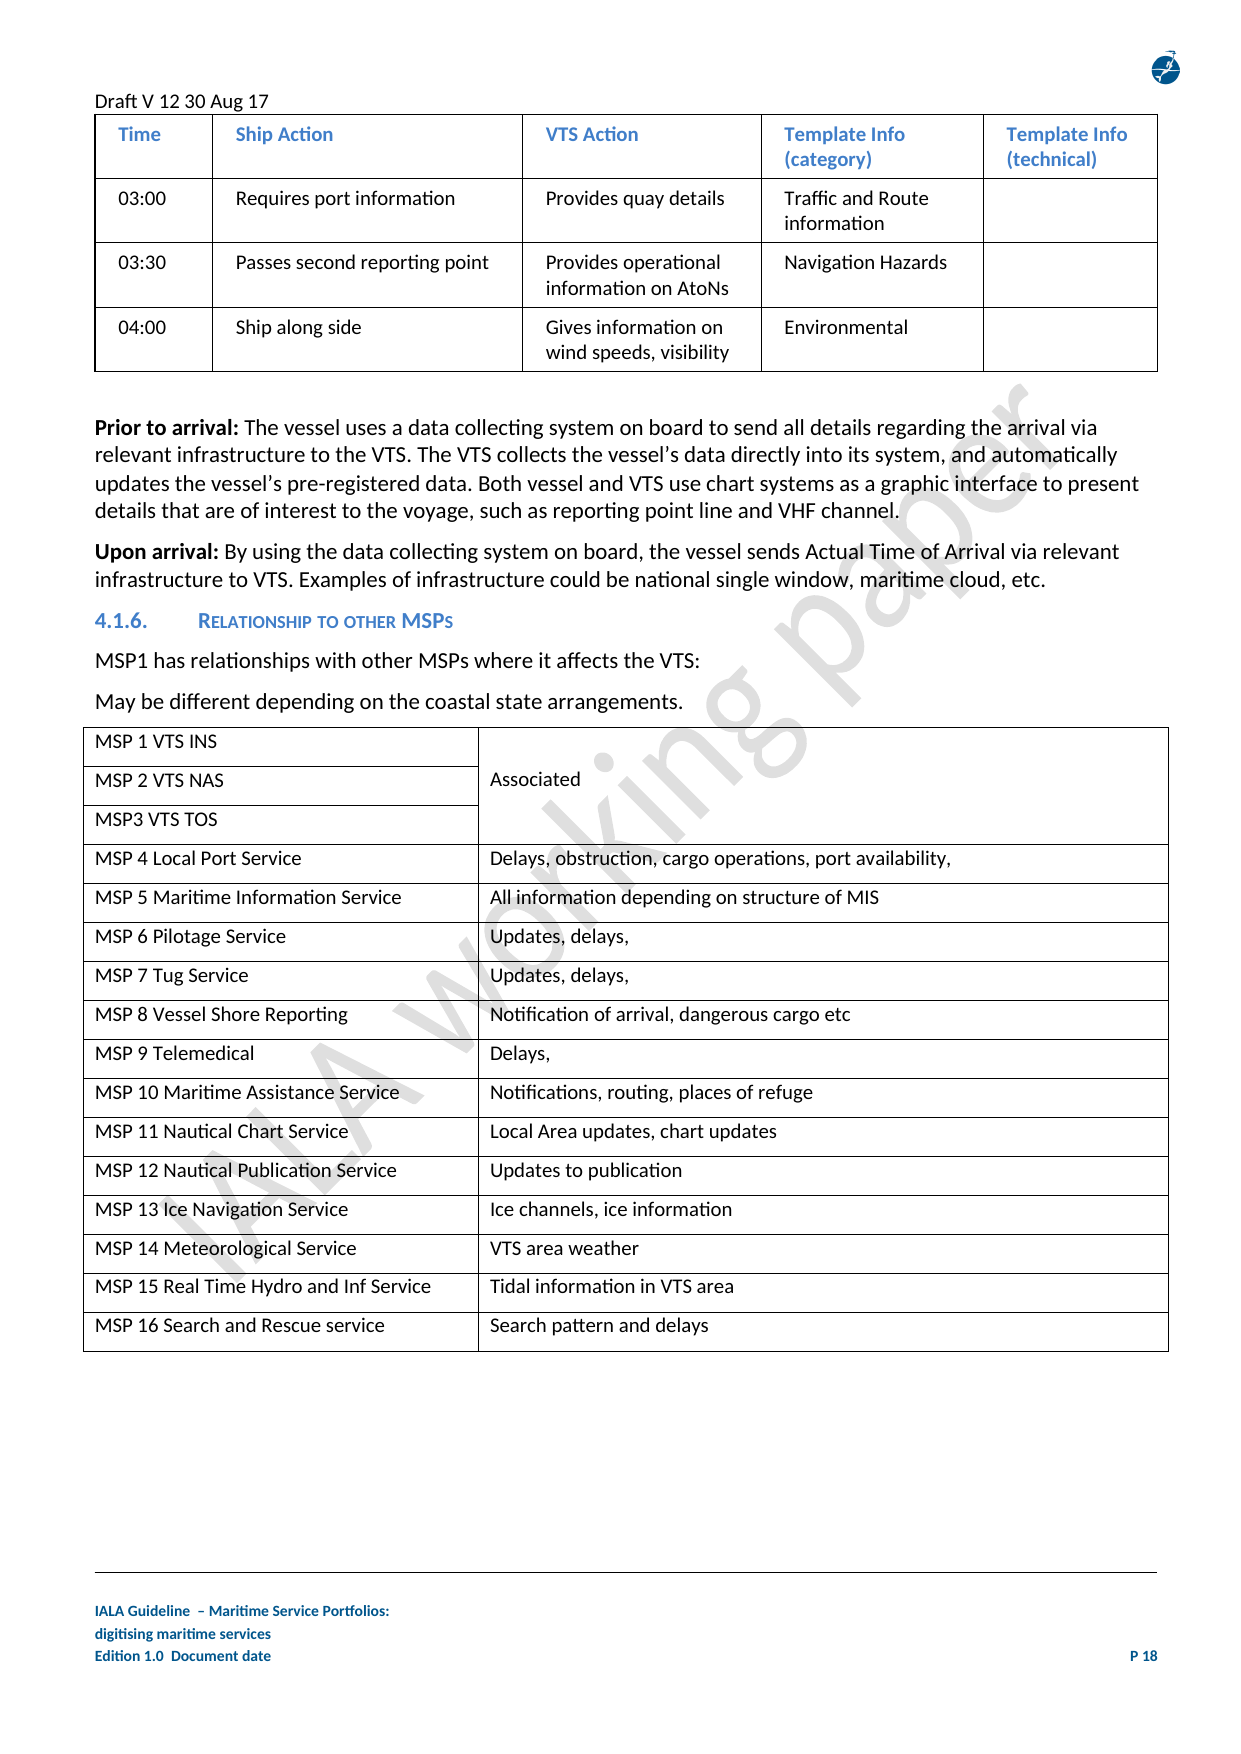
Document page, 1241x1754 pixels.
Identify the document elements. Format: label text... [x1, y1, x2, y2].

table_cell Updates, delays, [479, 923, 1168, 961]
text MSP1 has relationships with other MSPs where it affects the VTS: [94, 646, 1157, 674]
table_cell [984, 308, 1157, 371]
table_cell Requires port information [213, 179, 522, 242]
table_cell MSP 7 Tug Service [84, 962, 478, 1000]
table_cell MSP 10 Maritime Assistance Service [84, 1079, 478, 1117]
table_cell 03:30 [96, 243, 212, 307]
table_cell Local Area updates, chart updates [479, 1118, 1168, 1156]
table_cell Provides quay details [523, 179, 761, 242]
table_cell 03:00 [96, 179, 212, 242]
table_cell Tidal information in VTS area [479, 1274, 1168, 1312]
table_cell Delays, obstruction, cargo operations, port availability, [479, 845, 1168, 883]
table_cell Navigation Hazards [762, 243, 983, 307]
table_header MSP 1 VTS INS [84, 728, 478, 766]
table_cell Delays, [479, 1040, 1168, 1078]
table_cell Ship along side [213, 308, 522, 371]
text May be different depending on the coastal state arrangements. [94, 687, 1157, 715]
table_cell Notification of arrival, dangerous cargo etc [479, 1001, 1168, 1039]
table_header Associated [479, 728, 1168, 844]
table_cell MSP 4 Local Port Service [84, 845, 478, 883]
table_cell Updates to publication [479, 1157, 1168, 1195]
table_cell [984, 179, 1157, 242]
table_cell MSP 15 Real Time Hydro and Inf Service [84, 1274, 478, 1312]
text Upon arrival: By using the data collecting system on board, the vessel sends Actual Time of Arrival via relevant infrastructure to VTS. Examples of infrastructure could be national single window, maritime cloud, etc. [94, 537, 1157, 593]
table_header Template Info (technical) [984, 115, 1157, 178]
table_cell MSP3 VTS TOS [84, 806, 478, 844]
text Prior to arrival: The vessel uses a data collecting system on board to send all details regarding the arrival via relevant infrastructure to the VTS. The VTS collects the vessel’s data directly into its system, and automatically updates the vessel’s pre-registered data. Both vessel and VTS use chart systems as a graphic interface to present details that are of interest to the voyage, such as reporting point line and VHF channel. [94, 413, 1157, 525]
table_cell MSP 16 Search and Rescue service [84, 1313, 478, 1351]
table_header Ship Action [213, 115, 522, 178]
table_header VTS Action [523, 115, 761, 178]
table_cell Traffic and Route information [762, 179, 983, 242]
picture [1120, 0, 1239, 119]
table_cell MSP 5 Maritime Information Service [84, 884, 478, 922]
table_cell MSP 12 Nautical Publication Service [84, 1157, 478, 1195]
table_cell Provides operational information on AtoNs [523, 243, 761, 307]
table_cell All information depending on structure of MIS [479, 884, 1168, 922]
table_cell Gives information on wind speeds, visibility [523, 308, 761, 371]
table_cell Environmental [762, 308, 983, 371]
table_cell MSP 14 Meteorological Service [84, 1235, 478, 1273]
table_cell Search pattern and delays [479, 1313, 1168, 1351]
table_cell MSP 2 VTS NAS [84, 767, 478, 805]
table_header Time [96, 115, 212, 178]
table_cell 04:00 [96, 308, 212, 371]
table_cell [984, 243, 1157, 307]
table_cell MSP 9 Telemedical [84, 1040, 478, 1078]
table_cell Passes second reporting point [213, 243, 522, 307]
table_cell MSP 8 Vessel Shore Reporting [84, 1001, 478, 1039]
table_cell VTS area weather [479, 1235, 1168, 1273]
table_cell MSP 13 Ice Navigation Service [84, 1196, 478, 1234]
table_cell Notifications, routing, places of refuge [479, 1079, 1168, 1117]
subtitle Relationship to other MSPs [94, 606, 1157, 634]
table_cell Ice channels, ice information [479, 1196, 1168, 1234]
table_cell MSP 6 Pilotage Service [84, 923, 478, 961]
table_cell MSP 11 Nautical Chart Service [84, 1118, 478, 1156]
table_header Template Info (category) [762, 115, 983, 178]
table_cell Updates, delays, [479, 962, 1168, 1000]
